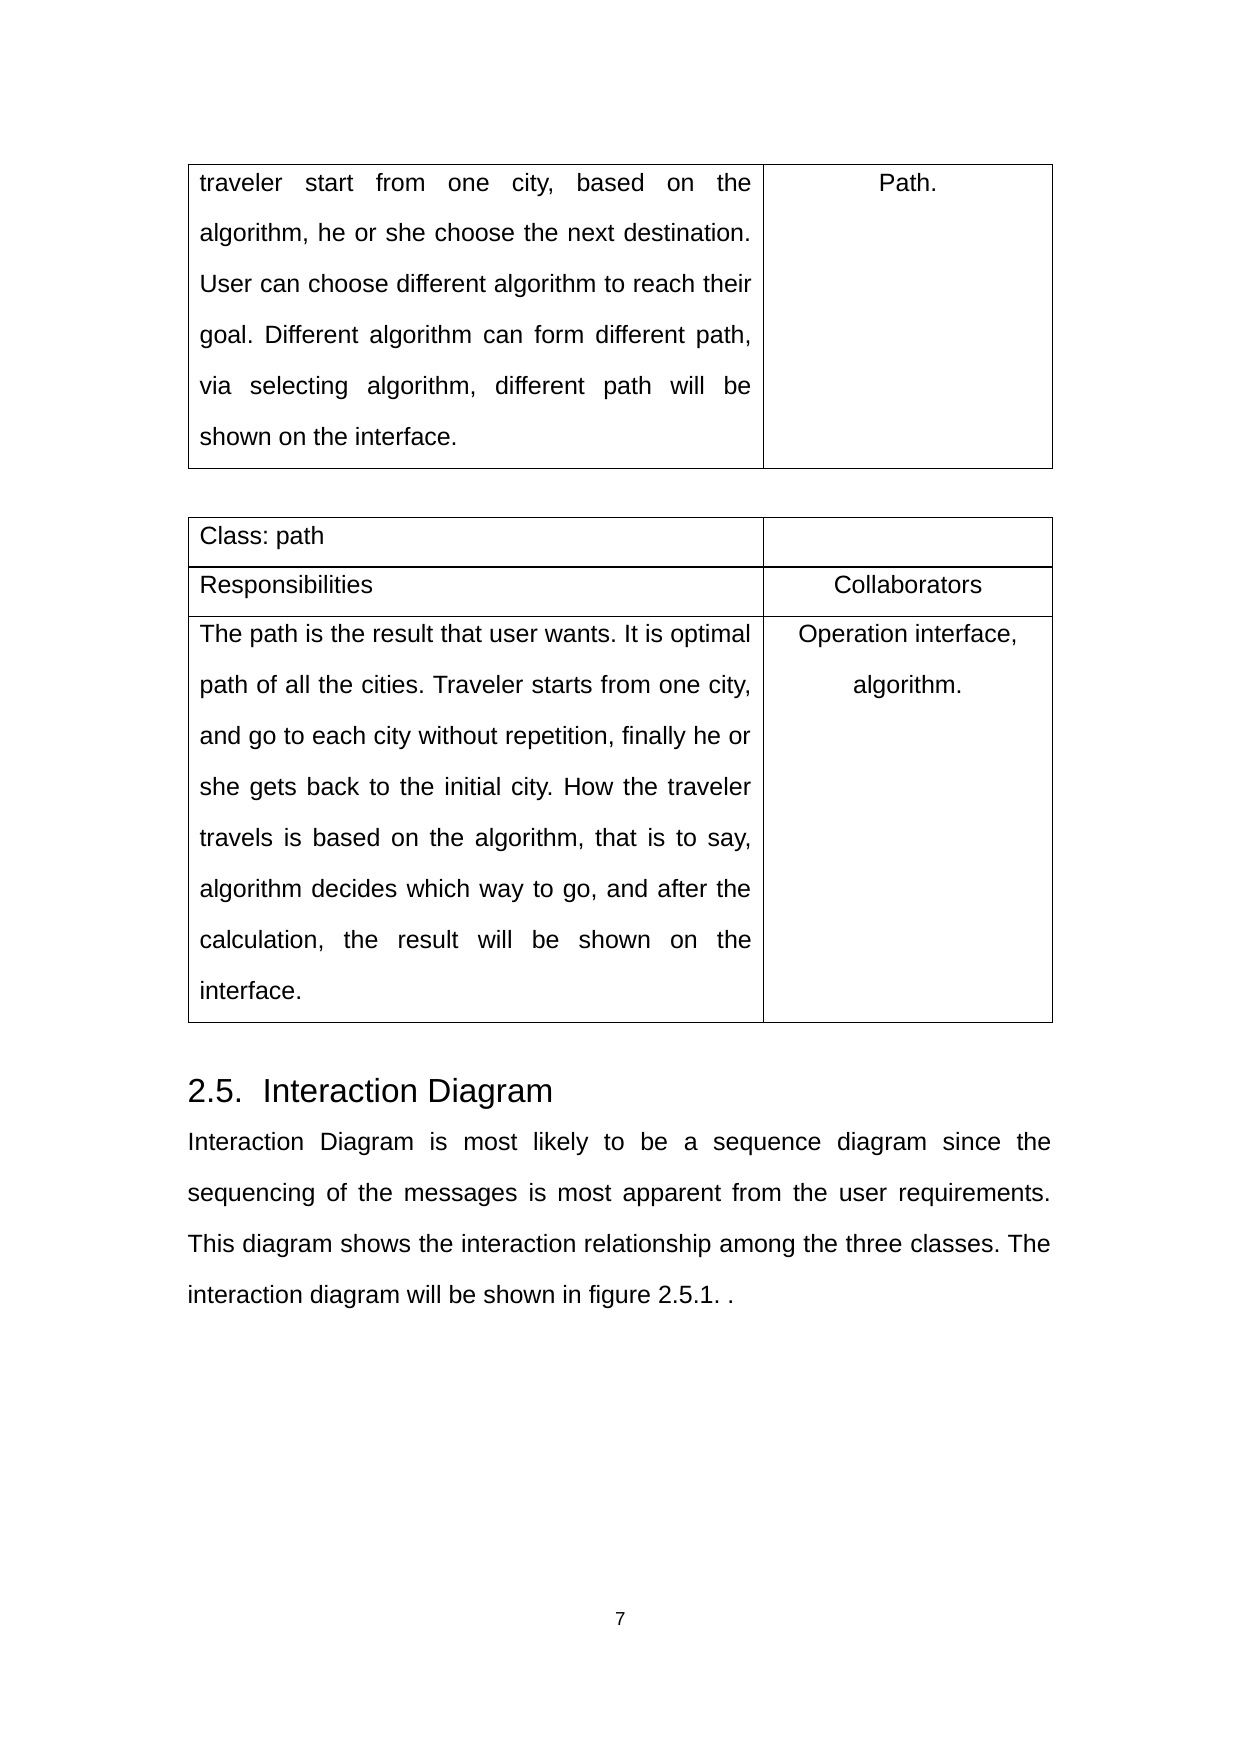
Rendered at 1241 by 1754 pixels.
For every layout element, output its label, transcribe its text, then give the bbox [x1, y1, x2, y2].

list Interaction Diagram [187, 1057, 1053, 1124]
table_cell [764, 165, 1052, 468]
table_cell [189, 165, 763, 468]
table_header [764, 518, 1052, 566]
table_cell The path is the result that user wants. It is optimal path of all the cities. Traveler starts from one city, and go to each city without repetition, finally he or she gets back to the initial city. How the traveler travels is based on the algorithm, that is to say, algorithm decides which way to go, and after the calculation, the result will be shown on the interface. [189, 617, 763, 1022]
table_cell Operation interface, algorithm. [764, 617, 1052, 1022]
text Interaction Diagram is most likely to be a sequence diagram since the sequencing of the messages is most apparent from the user requirements. This diagram shows the interaction relationship among the three classes. The interaction diagram will be shown in figure 2.5.1. . [187, 1124, 1053, 1311]
table_header Class: path [189, 518, 763, 566]
table_cell Responsibilities [189, 568, 763, 616]
table_cell Collaborators [764, 568, 1052, 616]
